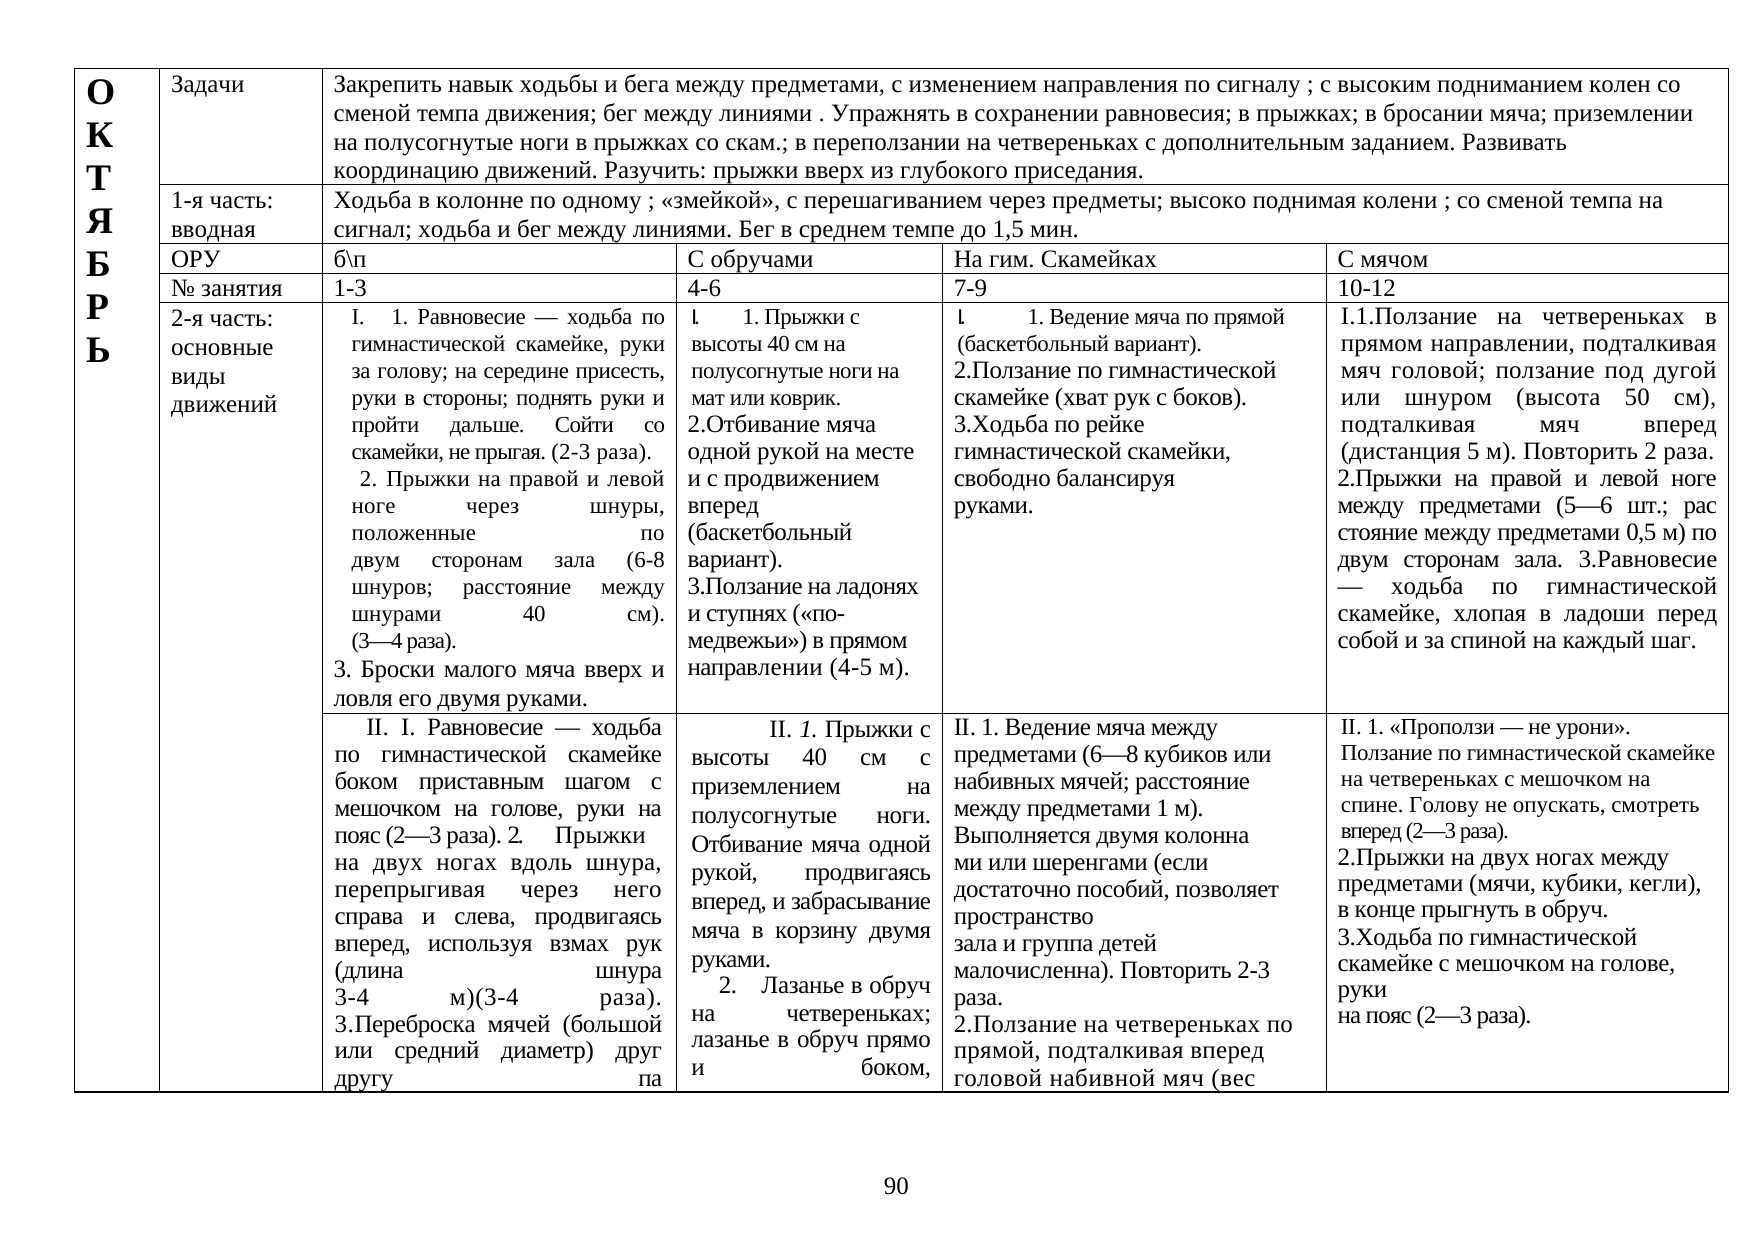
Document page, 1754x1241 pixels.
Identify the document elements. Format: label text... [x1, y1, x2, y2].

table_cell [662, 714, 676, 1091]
table_cell На гим. Скамейках [943, 244, 1326, 272]
table_cell 1. Ведение мяча по прямой (баскетбольный вариант). 2.Ползание по гимнастической скамейке (хват рук с боков). 3.Ходьба по рейке гимнастической скамейки, свободно балансируя руками. [943, 303, 1326, 713]
table_cell б\п [323, 244, 676, 272]
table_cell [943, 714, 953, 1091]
table_cell 1-3 [323, 274, 676, 302]
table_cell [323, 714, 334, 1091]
table_cell 4-6 [677, 274, 942, 302]
table_header О К Т Я Б Р Ь [75, 69, 159, 1091]
table_cell I.1.Ползание на четвереньках в прямом направлении, подталкивая мяч головой; ползание под дугой или шнуром (высота 50 см), подталкивая мяч вперед (дистанция 5 м). Повторить 2 раза. 2.Прыжки на правой и левой ноге между предметами (5—6 шт.; рас стояние между предметами 0,5 м) по двум сторонам зала. 3.Равновесие — ходьба по гимнастической скамейке, хлопая в ладоши перед собой и за спиной на каждый шаг. [1327, 303, 1728, 713]
table_cell 1-я часть: вводная [160, 185, 322, 243]
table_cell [1327, 714, 1728, 1091]
table_cell С мячом [1327, 244, 1728, 272]
table_cell 2-я часть: основные виды движений [160, 303, 322, 1091]
table_cell С обручами [677, 244, 942, 272]
table_cell 10-12 [1327, 274, 1728, 302]
table_cell 1. Равновесие — ходьба по гимнастической скамейке, руки за голову; на середине присесть, руки в стороны; поднять руки и пройти дальше. Сойти со скамейки, не прыгая. (2-3 раза). 2. Прыжки на правой и левой ноге через шнуры, положенные по двум сторонам зала (6-8 шнуров; расстояние между шнурами 40 см). (3—4 раза). 3. Броски малого мяча вверх и ловля его двумя руками. [323, 303, 676, 713]
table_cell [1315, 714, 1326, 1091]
table_cell № занятия [160, 274, 322, 302]
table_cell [677, 714, 942, 1091]
table_header Закрепить навык ходьбы и бега между предметами, с изменением направления по сигналу ; с высоким подниманием колен со сменой темпа движения; бег между линиями . Упражнять в сохранении равновесия; в прыжках; в бросании мяча; приземлении на полусогнутые ноги в прыжках со скам.; в переползании на четвереньках с дополнительным заданием. Развивать координацию движений. Разучить: прыжки вверх из глубокого приседания. [323, 69, 1728, 184]
table_header Задачи [160, 69, 322, 184]
table_cell 7-9 [943, 274, 1326, 302]
table_cell 1. Прыжки с высоты 40 см на полусогнутые ноги на мат или коврик. 2.Отбивание мяча одной рукой на месте и с продвижением вперед (баскетбольный вариант). 3.Ползание на ладонях и ступнях («по-медвежьи») в прямом направлении (4-5 м). [677, 303, 942, 713]
table_cell Ходьба в колонне по одному ; «змейкой», с перешагиванием через предметы; высоко поднимая колени ; со сменой темпа на сигнал; ходьба и бег между линиями. Бег в среднем темпе до 1,5 мин. [323, 185, 1728, 243]
table_cell ОРУ [160, 244, 322, 272]
